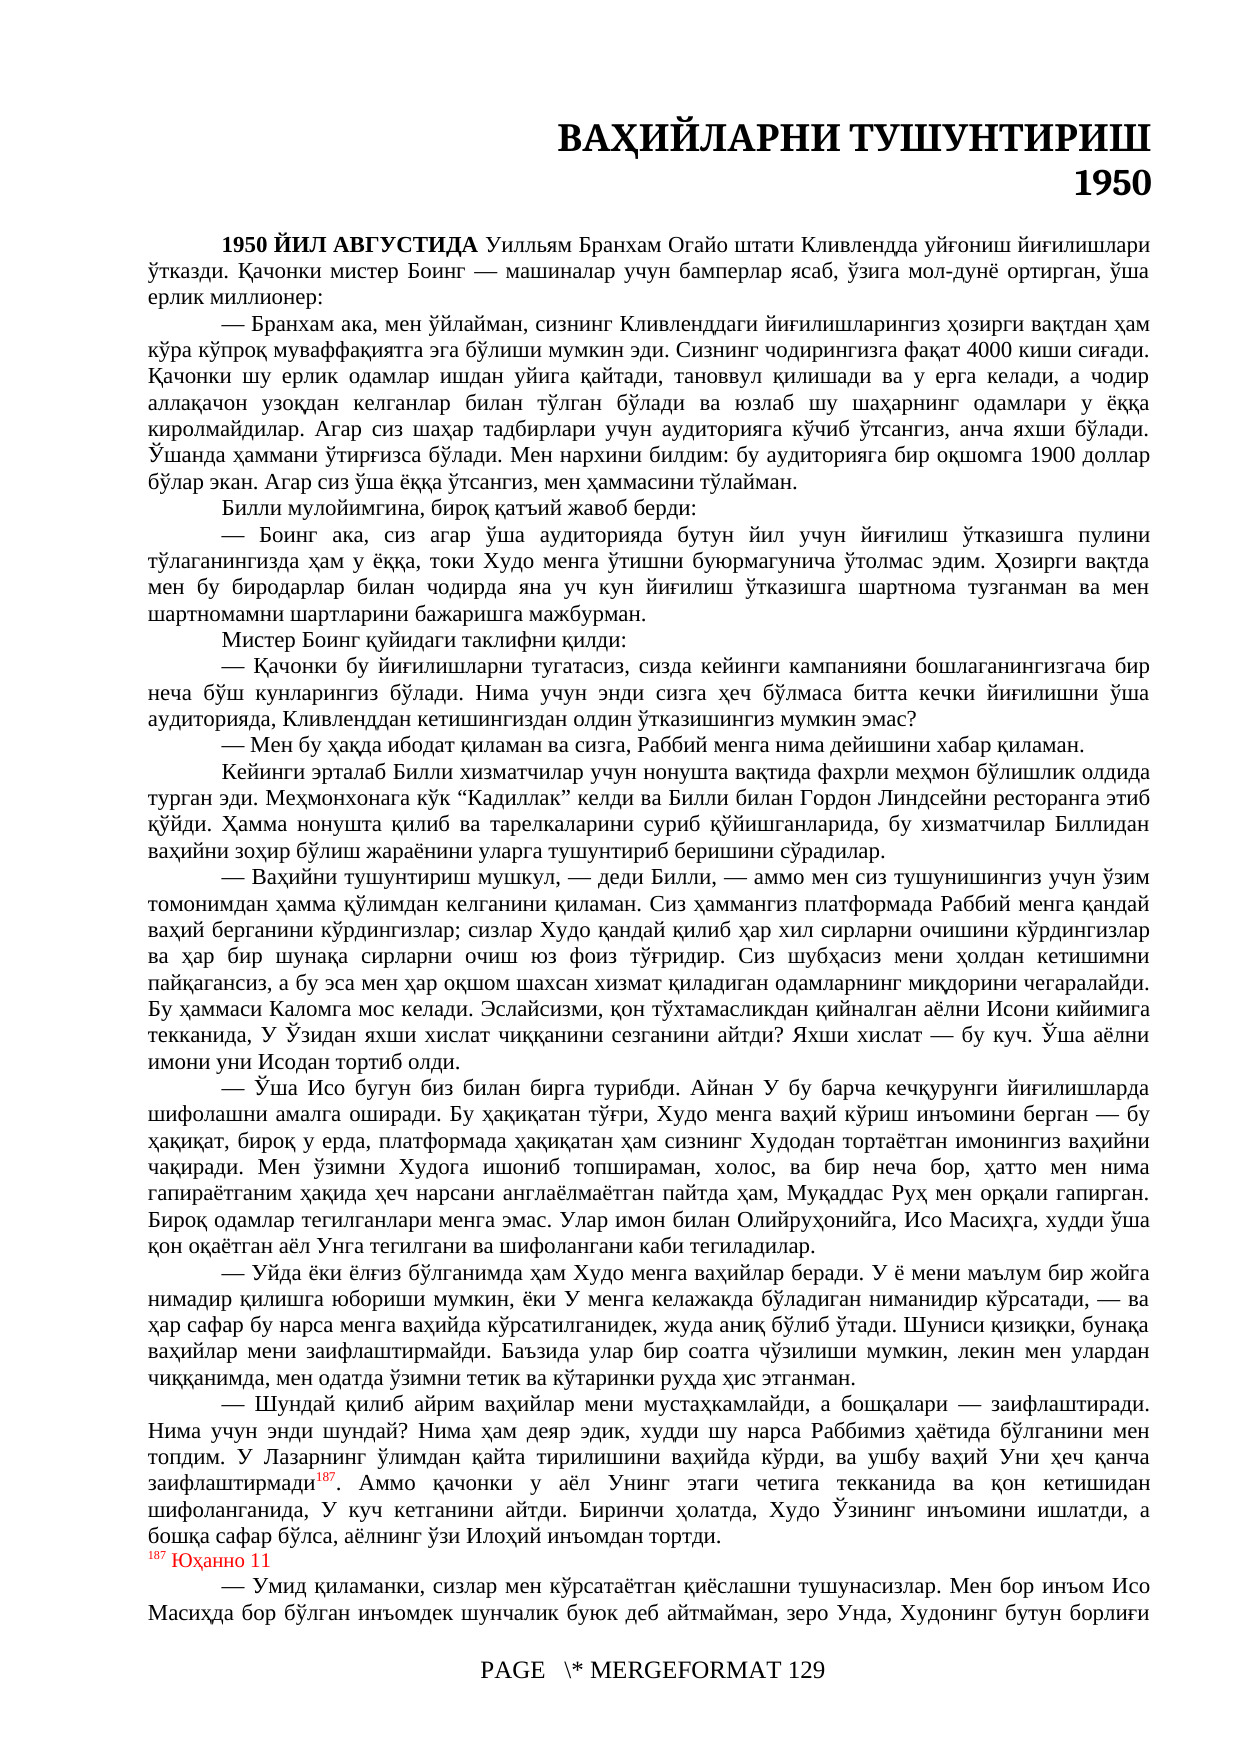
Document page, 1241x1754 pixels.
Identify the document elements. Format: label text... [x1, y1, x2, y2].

text ― Ваҳийни тушунтириш мушкул, ― деди Билли, ― аммо мен сиз тушунишингиз учун ўзим томонимдан ҳамма қўлимдан келганини қиламан. Сиз ҳаммангиз платформада Раббий менга қандай ваҳий берганини кўрдингизлар; сизлар Худо қандай қилиб ҳар хил сирларни очишини кўрдингизлар ва ҳар бир шунақа сирларни очиш юз фоиз тўғридир. Сиз шубҳасиз мени ҳолдан кетишимни пайқагансиз, а бу эса мен ҳар оқшом шахсан хизмат қиладиган одамларнинг миқдорини чегаралайди. Бу ҳаммаси Каломга мос келади. Эслайсизми, қон тўхтамасликдан қийналган аёлни Исони кийимига текканида, У Ўзидан яхши хислат чиққанини сезганини айтди? Яхши хислат ― бу куч. Ўша аёлни имони уни Исодан тортиб олди. [148, 863, 1152, 1074]
text 1950 ЙИЛ АВГУСТИДА Уилльям Бранхам Огайо штати Кливлендда уйғониш йиғилишлари ўтказди. Қачонки мистер Боинг ― машиналар учун бамперлар ясаб, ўзига мол-дунё ортирган, ўша ерлик миллионер: [148, 231, 1152, 310]
text ― Боинг ака, сиз агар ўша аудиторияда бутун йил учун йиғилиш ўтказишга пулини тўлаганингизда ҳам у ёққа, токи Худо менга ўтишни буюрмагунича ўтолмас эдим. Ҳозирги вақтда мен бу биродарлар билан чодирда яна уч кун йиғилиш ўтказишга шартнома тузганман ва мен шартномамни шартларини бажаришга мажбурман. [148, 521, 1152, 626]
text ― Ўша Исо бугун биз билан бирга турибди. Айнан У бу барча кечқурунги йиғилишларда шифолашни амалга оширади. Бу ҳақиқатан тўғри, Худо менга ваҳий кўриш инъомини берган ― бу ҳақиқат, бироқ у ерда, платформада ҳақиқатан ҳам сизнинг Худодан тортаётган имонингиз ваҳийни чақиради. Мен ўзимни Худога ишониб топшираман, холос, ва бир неча бор, ҳатто мен нима гапираётганим ҳақида ҳеч нарсани англаёлмаётган пайтда ҳам, Муқаддас Руҳ мен орқали гапирган. Бироқ одамлар тегилганлари менга эмас. Улар имон билан Олийруҳонийга, Исо Масиҳга, худди ўша қон оқаётган аёл Унга тегилгани ва шифолангани каби тегиладилар. [148, 1074, 1152, 1258]
text Кейинги эрталаб Билли хизматчилар учун нонушта вақтида фахрли меҳмон бўлишлик олдида турган эди. Меҳмонхонага кўк “Кадиллак” келди ва Билли билан Гордон Линдсейни ресторанга этиб қўйди. Ҳамма нонушта қилиб ва тарелкаларини суриб қўйишганларида, бу хизматчилар Биллидан ваҳийни зоҳир бўлиш жараёнини уларга тушунтириб беришини сўрадилар. [148, 758, 1152, 863]
text ― Мен бу ҳақда ибодат қиламан ва сизга, Раббий менга нима дейишини хабар қиламан. [148, 731, 1152, 758]
text ― Шундай қилиб айрим ваҳийлар мени мустаҳкамлайди, а бошқалари ― заифлаштиради. Нима учун энди шундай? Нима ҳам деяр эдик, худди шу нарса Раббимиз ҳаётида бўлганини мен топдим. У Лазарнинг ўлимдан қайта тирилишини ваҳийда кўрди, ва ушбу ваҳий Уни ҳеч қанча заифлаштирмади187. Аммо қачонки у аёл Унинг этаги четига текканида ва қон кетишидан шифоланганида, У куч кетганини айтди. Биринчи ҳолатда, Худо Ўзининг инъомини ишлатди, а бошқа сафар бўлса, аёлнинг ўзи Илоҳий инъомдан тортди. [148, 1390, 1152, 1548]
text 1950 [148, 161, 1152, 204]
text 187 Юҳанно 11 [148, 1548, 1152, 1572]
text ― Уйда ёки ёлғиз бўлганимда ҳам Худо менга ваҳийлар беради. У ё мени маълум бир жойга нимадир қилишга юбориши мумкин, ёки У менга келажакда бўладиган ниманидир кўрсатади, ― ва ҳар сафар бу нарса менга ваҳийда кўрсатилганидек, жуда аниқ бўлиб ўтади. Шуниси қизиқки, бунақа ваҳийлар мени заифлаштирмайди. Баъзида улар бир соатга чўзилиши мумкин, лекин мен улардан чиққанимда, мен одатда ўзимни тетик ва кўтаринки руҳда ҳис этганман. [148, 1258, 1152, 1390]
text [148, 1572, 1152, 1625]
text ― Бранхам ака, мен ўйлайман, сизнинг Кливленддаги йиғилишларингиз ҳозирги вақтдан ҳам кўра кўпроқ муваффақиятга эга бўлиши мумкин эди. Сизнинг чодирингизга фақат 4000 киши сиғади. Қачонки шу ерлик одамлар ишдан уйига қайтади, тановвул қилишади ва у ерга келади, а чодир аллақачон узоқдан келганлар билан тўлган бўлади ва юзлаб шу шаҳарнинг одамлари у ёққа киролмайдилар. Агар сиз шаҳар тадбирлари учун аудиторияга кўчиб ўтсангиз, анча яхши бўлади. Ўшанда ҳаммани ўтирғизса бўлади. Мен нархини билдим: бу аудиторияга бир оқшомга 1900 доллар бўлар экан. Агар сиз ўша ёққа ўтсангиз, мен ҳаммасини тўлайман. [148, 310, 1152, 494]
text ― Қачонки бу йиғилишларни тугатасиз, сизда кейинги кампанияни бошлаганингизгача бир неча бўш кунларингиз бўлади. Нима учун энди сизга ҳеч бўлмаса битта кечки йиғилишни ўша аудиторияда, Кливленддан кетишингиздан олдин ўтказишингиз мумкин эмас? [148, 652, 1152, 731]
text ВАҲИЙЛАРНИ ТУШУНТИРИШ [148, 118, 1152, 161]
text Билли мулойимгина, бироқ қатъий жавоб берди: [148, 494, 1152, 521]
text Мистер Боинг қуйидаги таклифни қилди: [148, 626, 1152, 652]
